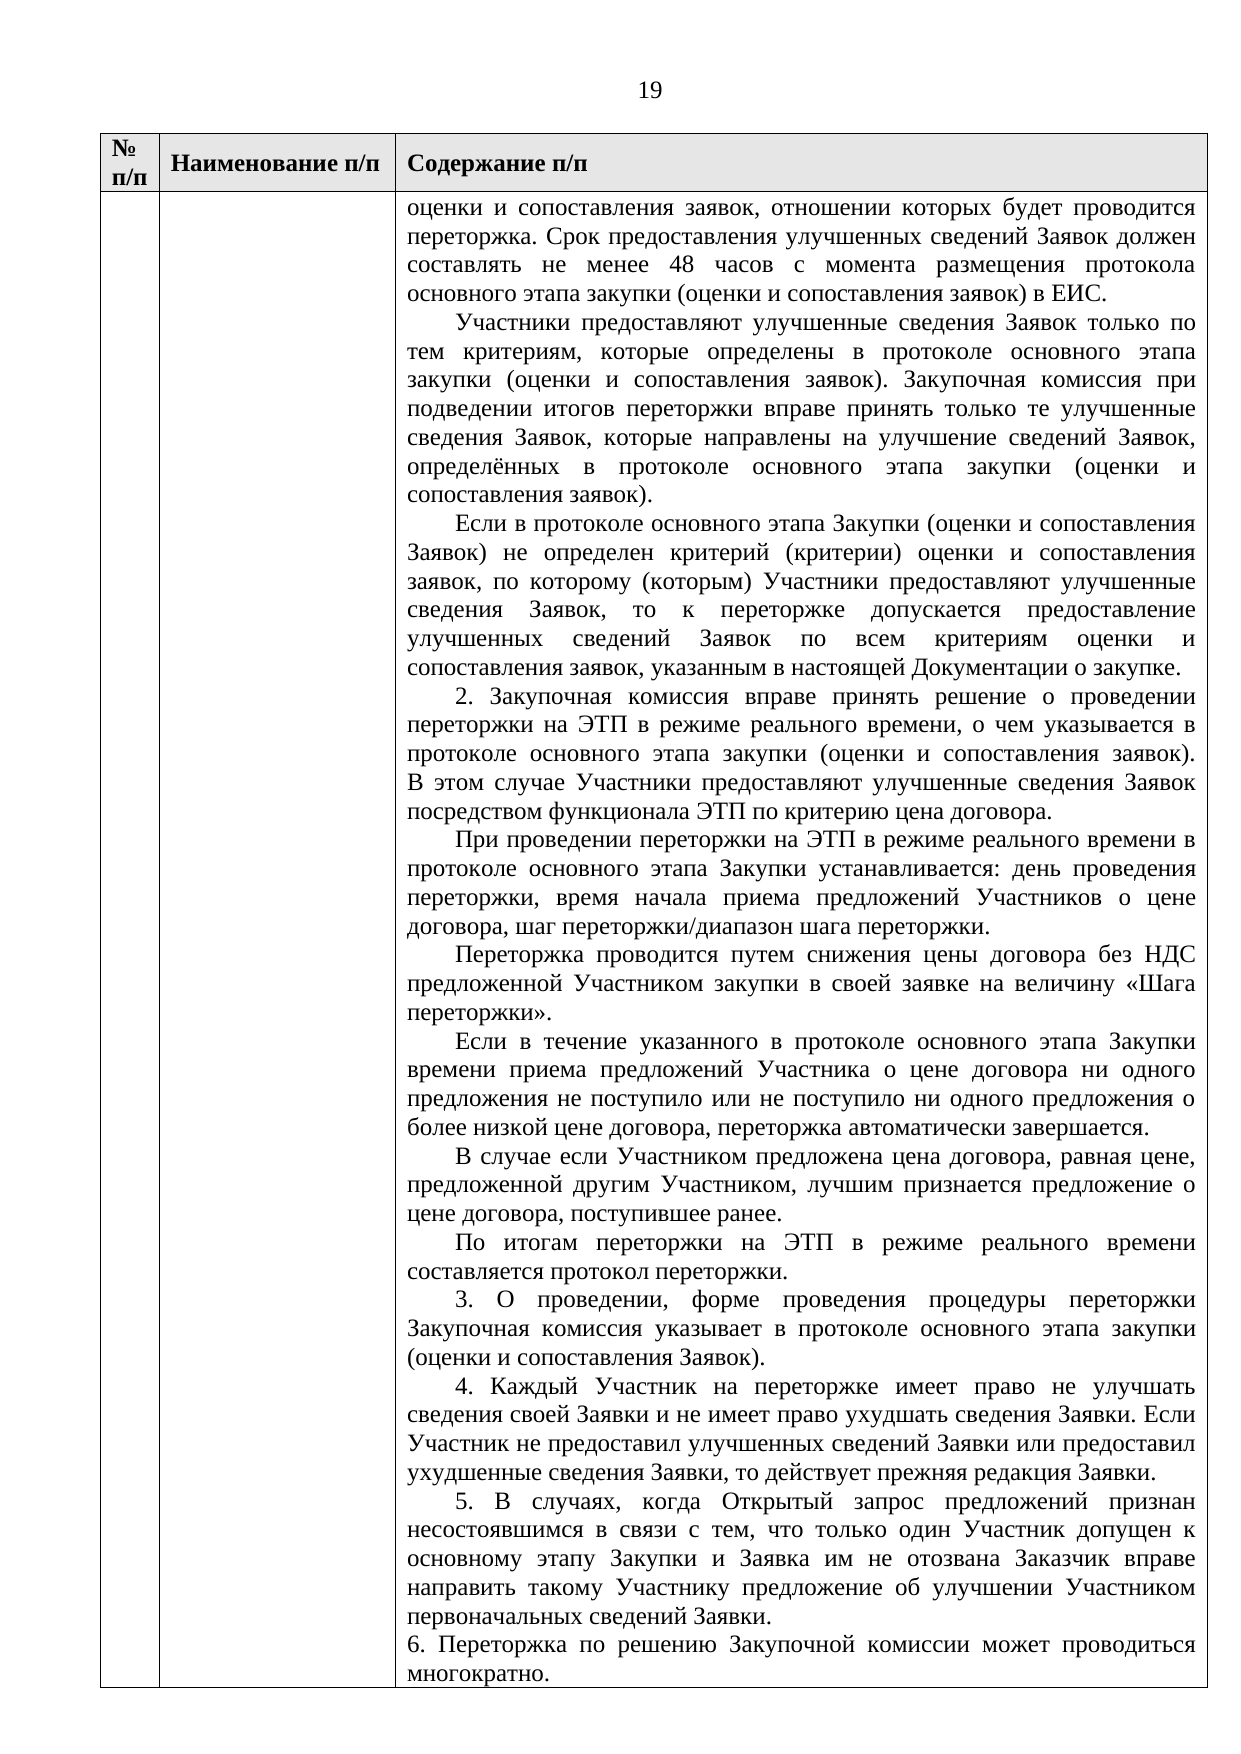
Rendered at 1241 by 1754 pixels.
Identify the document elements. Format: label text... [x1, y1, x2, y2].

table_cell [101, 192, 159, 1687]
table_header № п/п [101, 134, 159, 191]
table_header Содержание п/п [396, 134, 1207, 191]
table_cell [160, 192, 395, 1687]
table_header Наименование п/п [160, 134, 395, 191]
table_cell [396, 192, 1207, 1687]
